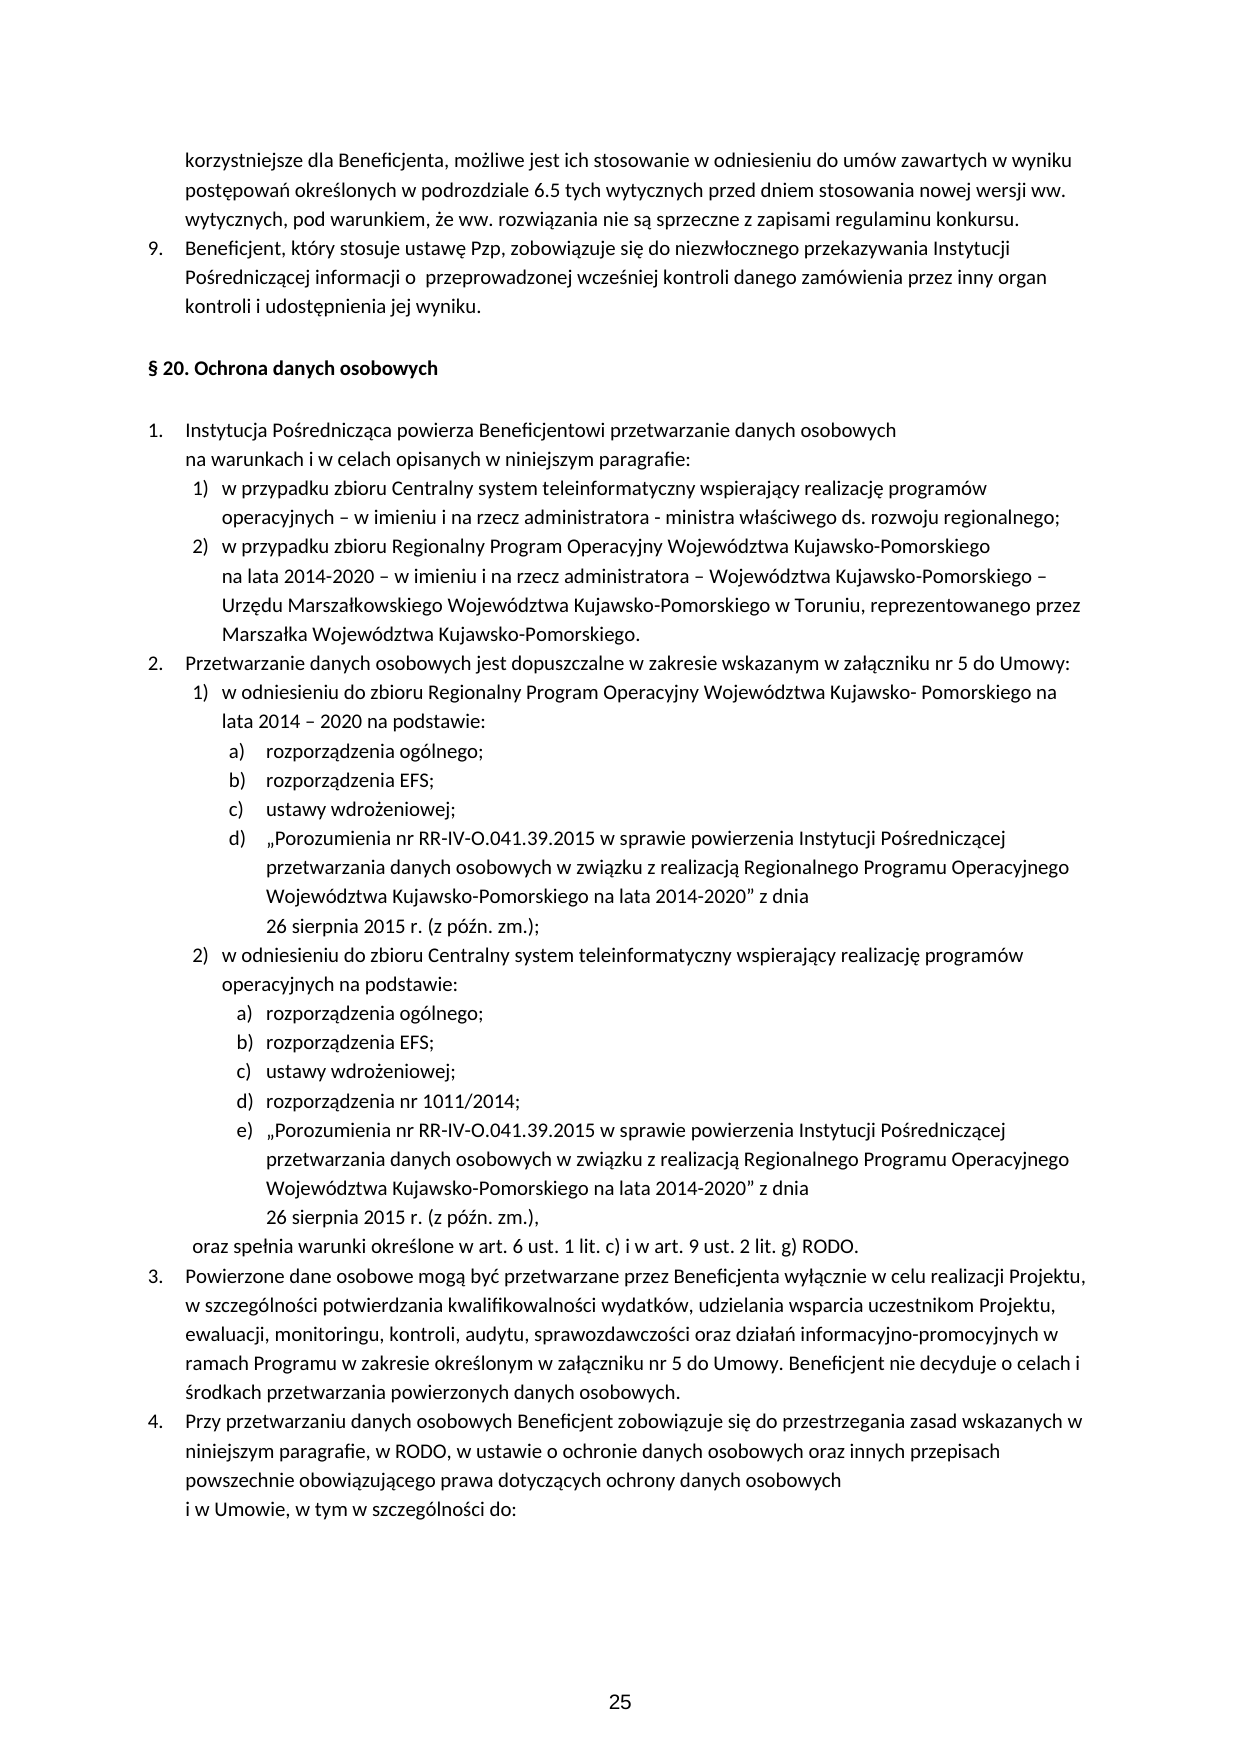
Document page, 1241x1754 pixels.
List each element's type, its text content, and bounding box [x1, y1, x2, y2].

list Beneficjent, który stosuje ustawę Pzp, zobowiązuje się do niezwłocznego przekazywania Instytucji Pośredniczącej informacji o przeprowadzonej wcześniej kontroli danego zamówienia przez inny organ kontroli i udostępnienia jej wyniku. [148, 235, 1092, 351]
list rozporządzenia ogólnego; [229, 738, 1092, 763]
list ustawy wdrożeniowej; [236, 1059, 1092, 1084]
list rozporządzenia ogólnego; [236, 1000, 1092, 1026]
list Instytucja Pośrednicząca powierza Beneficjentowi przetwarzanie danych osobowych na warunkach i w celach opisanych w niniejszym paragrafie: [148, 417, 1092, 472]
list w odniesieniu do zbioru Regionalny Program Operacyjny Województwa Kujawsko- Pomorskiego na lata 2014 – 2020 na podstawie: [192, 679, 1092, 734]
text § 20. Ochrona danych osobowych [148, 355, 1092, 413]
list Powierzone dane osobowe mogą być przetwarzane przez Beneficjenta wyłącznie w celu realizacji Projektu, w szczególności potwierdzania kwalifikowalności wydatków, udzielania wsparcia uczestnikom Projektu, ewaluacji, monitoringu, kontroli, audytu, sprawozdawczości oraz działań informacyjno-promocyjnych w ramach Programu w zakresie określonym w załączniku nr 5 do Umowy. Beneficjent nie decyduje o celach i środkach przetwarzania powierzonych danych osobowych. [148, 1263, 1092, 1405]
list w przypadku zbioru Regionalny Program Operacyjny Województwa Kujawsko-Pomorskiego na lata 2014-2020 – w imieniu i na rzecz administratora – Województwa Kujawsko-Pomorskiego – Urzędu Marszałkowskiego Województwa Kujawsko-Pomorskiego w Toruniu, reprezentowanego przez Marszałka Województwa Kujawsko-Pomorskiego. [192, 534, 1092, 647]
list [148, 148, 1092, 231]
list ustawy wdrożeniowej; [229, 796, 1092, 822]
list „Porozumienia nr RR-IV-O.041.39.2015 w sprawie powierzenia Instytucji Pośredniczącej przetwarzania danych osobowych w związku z realizacją Regionalnego Programu Operacyjnego Województwa Kujawsko-Pomorskiego na lata 2014-2020” z dnia 26 sierpnia 2015 r. (z późn. zm.); [229, 825, 1092, 938]
text oraz spełnia warunki określone w art. 6 ust. 1 lit. c) i w art. 9 ust. 2 lit. g) RODO. [192, 1234, 1092, 1259]
list Przetwarzanie danych osobowych jest dopuszczalne w zakresie wskazanym w załączniku nr 5 do Umowy: [148, 650, 1092, 676]
list „Porozumienia nr RR-IV-O.041.39.2015 w sprawie powierzenia Instytucji Pośredniczącej przetwarzania danych osobowych w związku z realizacją Regionalnego Programu Operacyjnego Województwa Kujawsko-Pomorskiego na lata 2014-2020” z dnia 26 sierpnia 2015 r. (z późn. zm.), [236, 1117, 1092, 1230]
list rozporządzenia nr 1011/2014; [236, 1088, 1092, 1113]
list w odniesieniu do zbioru Centralny system teleinformatyczny wspierający realizację programów operacyjnych na podstawie: [192, 942, 1092, 997]
list rozporządzenia EFS; [229, 767, 1092, 792]
list w przypadku zbioru Centralny system teleinformatyczny wspierający realizację programów operacyjnych – w imieniu i na rzecz administratora - ministra właściwego ds. rozwoju regionalnego; [192, 475, 1092, 530]
list rozporządzenia EFS; [236, 1029, 1092, 1055]
list Przy przetwarzaniu danych osobowych Beneficjent zobowiązuje się do przestrzegania zasad wskazanych w niniejszym paragrafie, w RODO, w ustawie o ochronie danych osobowych oraz innych przepisach powszechnie obowiązującego prawa dotyczących ochrony danych osobowych i w Umowie, w tym w szczególności do: [148, 1409, 1092, 1522]
